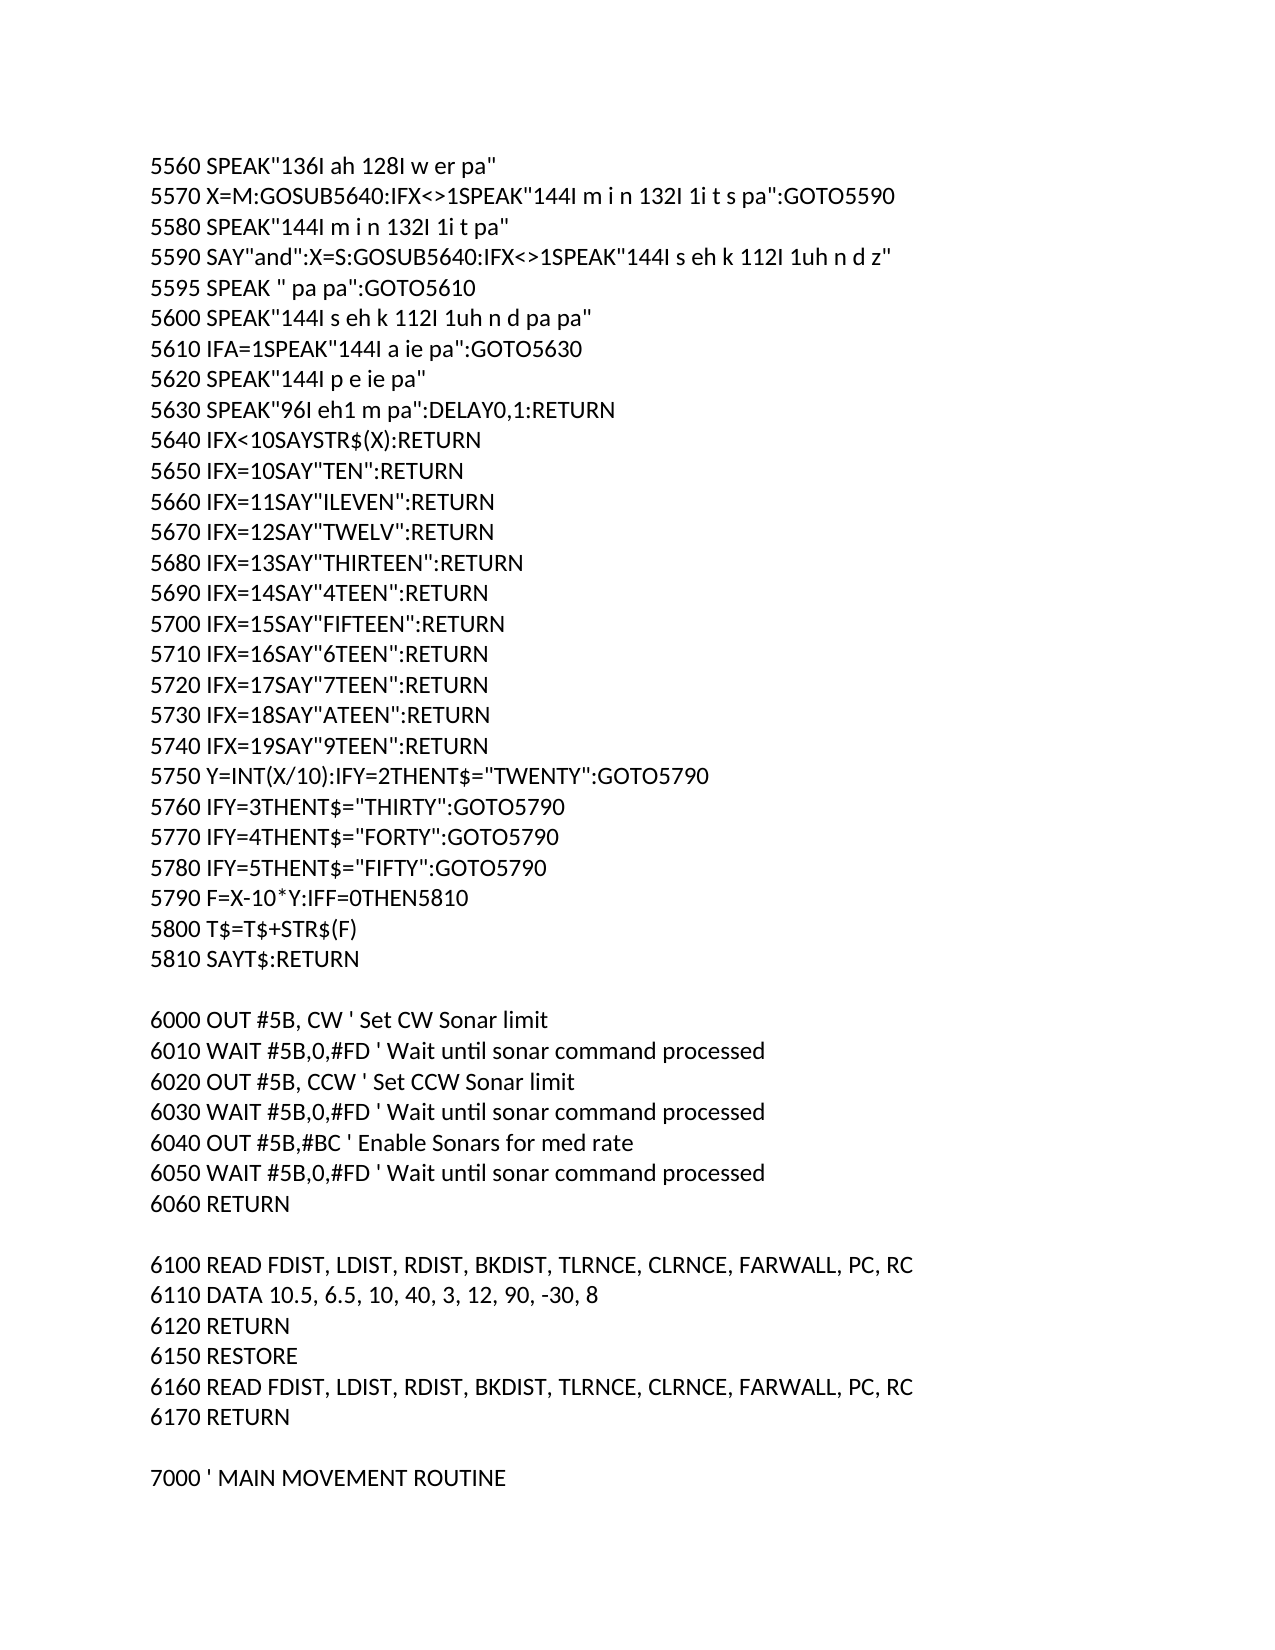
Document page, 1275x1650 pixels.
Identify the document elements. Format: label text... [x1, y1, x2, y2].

text 5560 SPEAK"136I ah 128I w er pa" [150, 150, 1125, 181]
text 5790 F=X-10*Y:IFF=0THEN5810 [150, 882, 1125, 913]
text 5630 SPEAK"96I eh1 m pa":DELAY0,1:RETURN [150, 394, 1125, 425]
text 5680 IFX=13SAY"THIRTEEN":RETURN [150, 547, 1125, 577]
text 5810 SAYT$:RETURN [150, 943, 1125, 974]
text 5720 IFX=17SAY"7TEEN":RETURN [150, 669, 1125, 699]
text 5730 IFX=18SAY"ATEEN":RETURN [150, 699, 1125, 730]
text 5760 IFY=3THENT$="THIRTY":GOTO5790 [150, 791, 1125, 821]
text 6060 RETURN [150, 1188, 1125, 1218]
text 5650 IFX=10SAY"TEN":RETURN [150, 455, 1125, 486]
text 5610 IFA=1SPEAK"144I a ie pa":GOTO5630 [150, 333, 1125, 364]
text 6040 OUT #5B,#BC ' Enable Sonars for med rate [150, 1127, 1125, 1157]
text 6050 WAIT #5B,0,#FD ' Wait until sonar command processed [150, 1157, 1125, 1188]
text 7000 ' MAIN MOVEMENT ROUTINE [150, 1462, 1125, 1493]
text 6000 OUT #5B, CW ' Set CW Sonar limit [150, 1004, 1125, 1035]
text 5800 T$=T$+STR$(F) [150, 913, 1125, 943]
text 6110 DATA 10.5, 6.5, 10, 40, 3, 12, 90, -30, 8 [150, 1279, 1125, 1310]
text 5740 IFX=19SAY"9TEEN":RETURN [150, 730, 1125, 760]
text 5640 IFX<10SAYSTR$(X):RETURN [150, 425, 1125, 455]
text 5620 SPEAK"144I p e ie pa" [150, 364, 1125, 394]
text 5700 IFX=15SAY"FIFTEEN":RETURN [150, 608, 1125, 638]
text 5580 SPEAK"144I m i n 132I 1i t pa" [150, 211, 1125, 242]
text 6100 READ FDIST, LDIST, RDIST, BKDIST, TLRNCE, CLRNCE, FARWALL, PC, RC [150, 1249, 1125, 1279]
text 6120 RETURN [150, 1310, 1125, 1340]
text 6010 WAIT #5B,0,#FD ' Wait until sonar command processed [150, 1035, 1125, 1066]
text 5780 IFY=5THENT$="FIFTY":GOTO5790 [150, 852, 1125, 882]
text 5595 SPEAK " pa pa":GOTO5610 [150, 272, 1125, 303]
text 5670 IFX=12SAY"TWELV":RETURN [150, 516, 1125, 547]
text 5590 SAY"and":X=S:GOSUB5640:IFX<>1SPEAK"144I s eh k 112I 1uh n d z" [150, 242, 1125, 272]
text 5750 Y=INT(X/10):IFY=2THENT$="TWENTY":GOTO5790 [150, 760, 1125, 791]
text 5570 X=M:GOSUB5640:IFX<>1SPEAK"144I m i n 132I 1i t s pa":GOTO5590 [150, 181, 1125, 211]
text 5690 IFX=14SAY"4TEEN":RETURN [150, 577, 1125, 608]
text 6170 RETURN [150, 1401, 1125, 1432]
text 6150 RESTORE [150, 1340, 1125, 1371]
text 5660 IFX=11SAY"ILEVEN":RETURN [150, 486, 1125, 516]
text 6160 READ FDIST, LDIST, RDIST, BKDIST, TLRNCE, CLRNCE, FARWALL, PC, RC [150, 1371, 1125, 1401]
text 5710 IFX=16SAY"6TEEN":RETURN [150, 638, 1125, 669]
text 6020 OUT #5B, CCW ' Set CCW Sonar limit [150, 1066, 1125, 1096]
text 5770 IFY=4THENT$="FORTY":GOTO5790 [150, 821, 1125, 852]
text 5600 SPEAK"144I s eh k 112I 1uh n d pa pa" [150, 303, 1125, 333]
text 6030 WAIT #5B,0,#FD ' Wait until sonar command processed [150, 1096, 1125, 1127]
